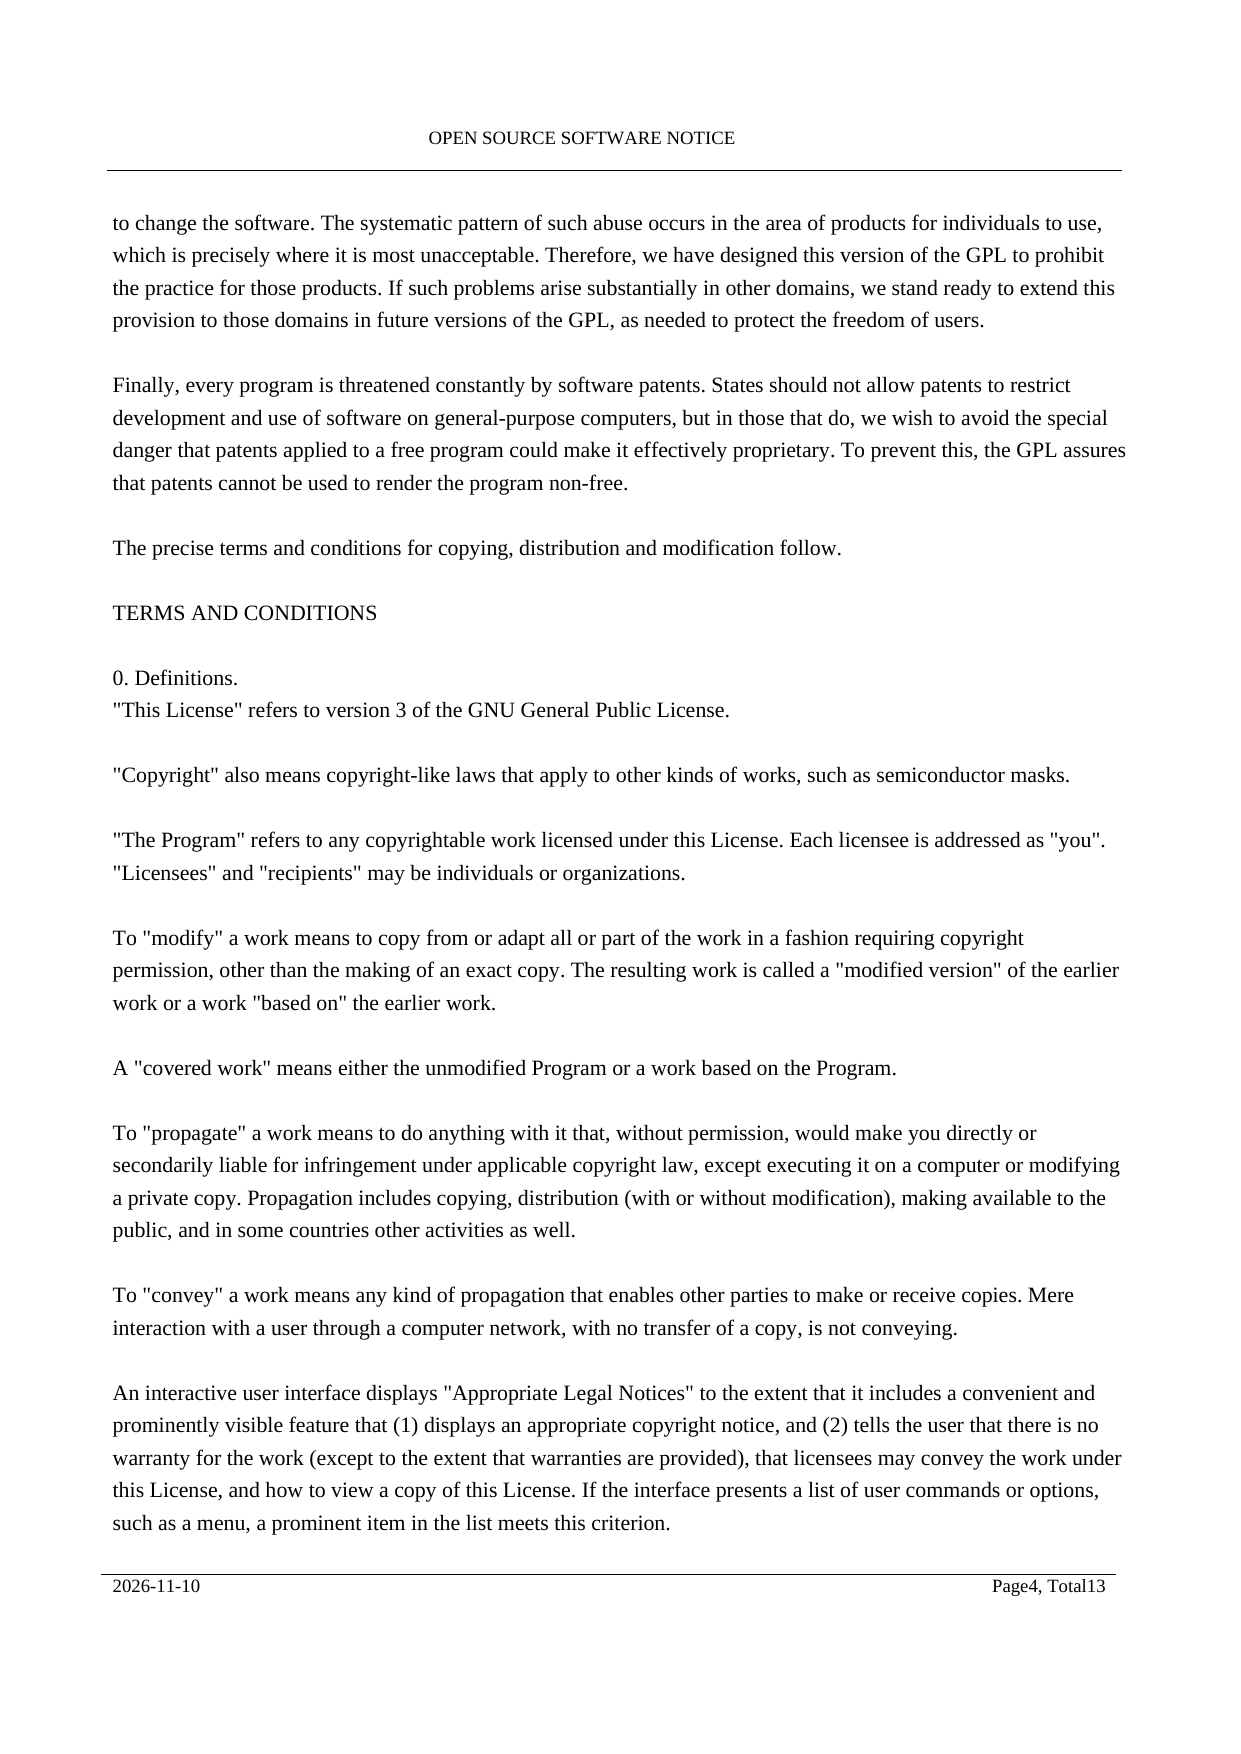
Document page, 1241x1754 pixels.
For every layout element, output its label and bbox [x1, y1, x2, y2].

text [112, 206, 1128, 1539]
